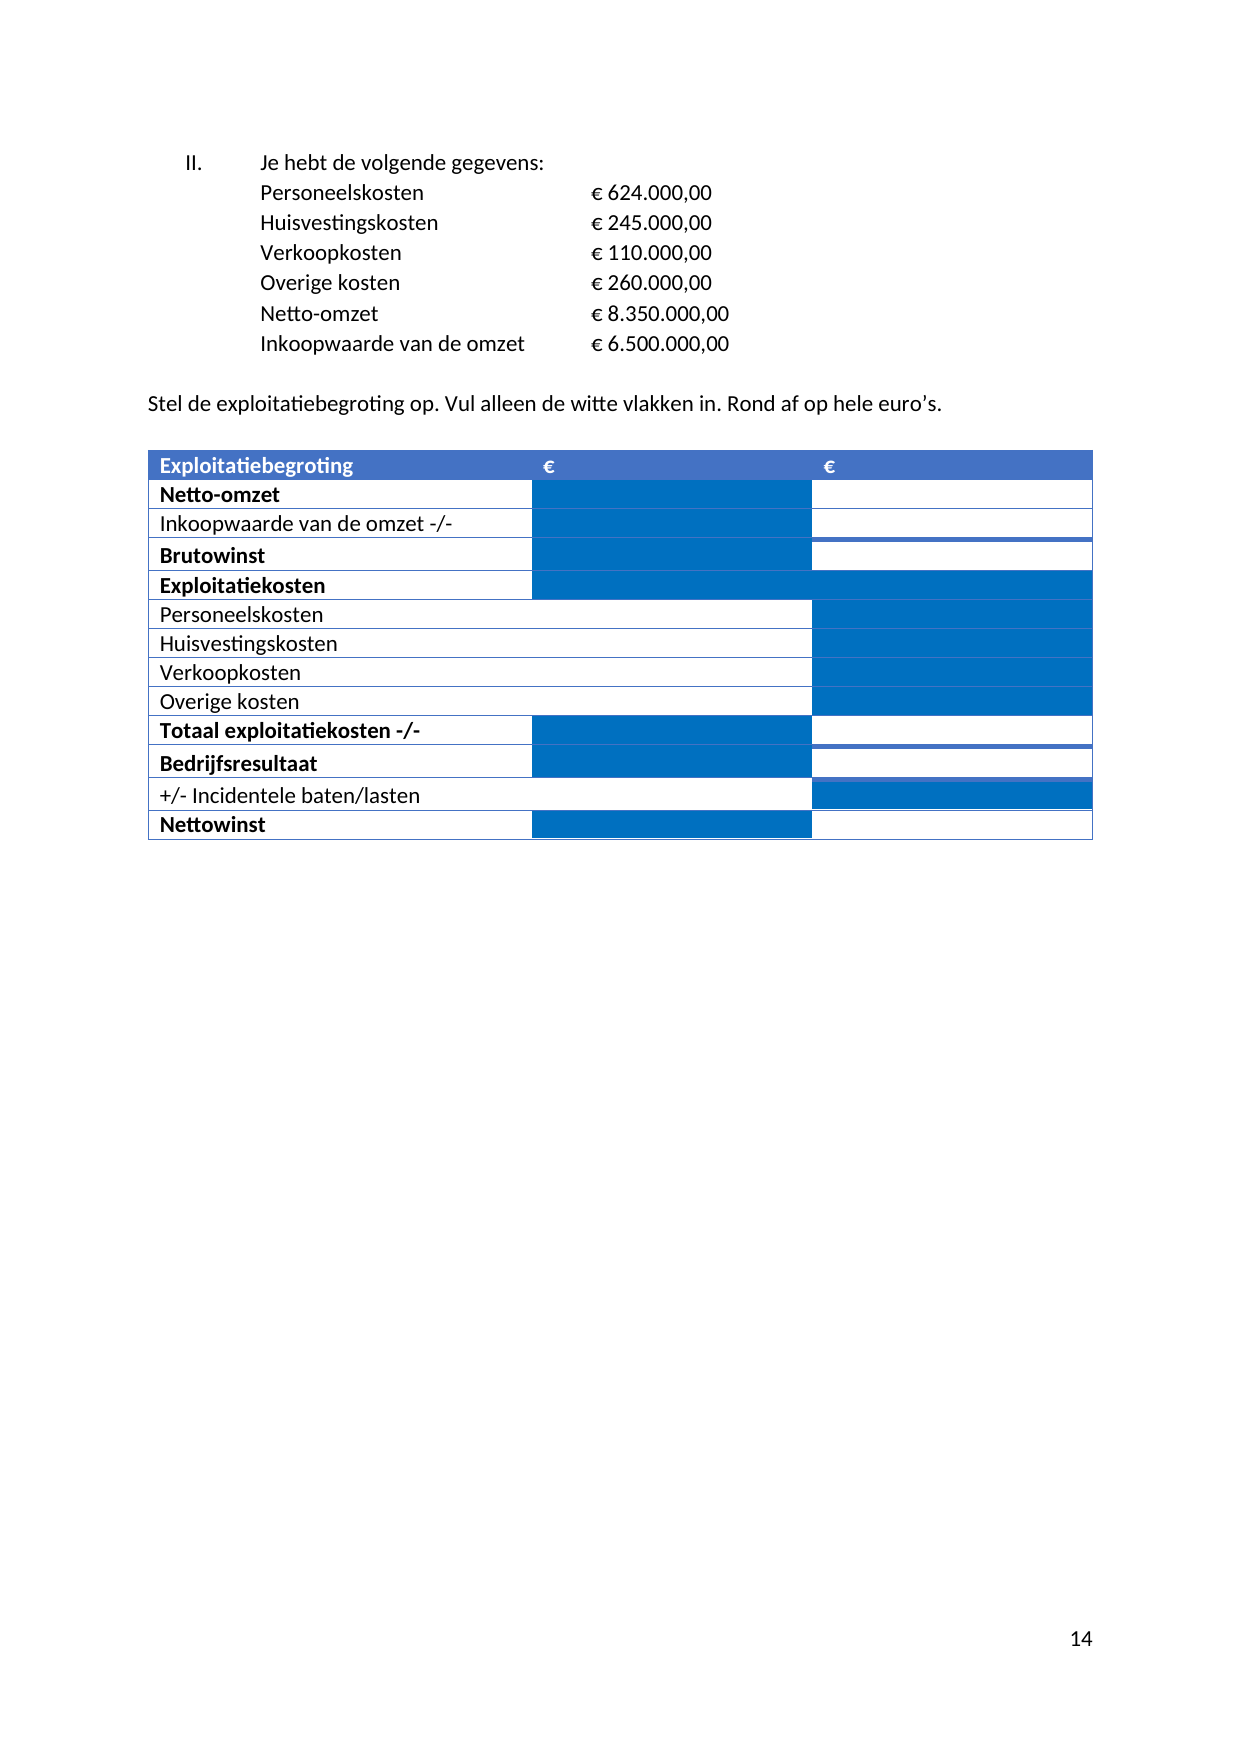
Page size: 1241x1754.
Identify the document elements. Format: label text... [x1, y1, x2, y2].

table_cell [812, 542, 1092, 570]
table_header Exploitatiebegroting [149, 451, 532, 479]
table_cell [532, 687, 812, 715]
text Personeelskosten € 624.000,00 [260, 178, 1092, 206]
text Inkoopwaarde van de omzet € 6.500.000,00 [260, 329, 1092, 357]
table_cell [812, 480, 1092, 508]
list Je hebt de volgende gegevens: [185, 148, 1092, 176]
table_header € [532, 451, 812, 479]
table_cell Exploitatiekosten [149, 571, 532, 599]
table_cell [532, 811, 812, 838]
text Verkoopkosten € 110.000,00 [260, 238, 1092, 266]
table_cell Huisvestingskosten [149, 629, 532, 657]
table_cell [812, 811, 1092, 838]
table_cell [812, 629, 1092, 657]
table_cell [532, 509, 812, 537]
table_cell [532, 571, 812, 599]
table_cell Overige kosten [149, 687, 532, 715]
table_cell [812, 571, 1092, 599]
table_cell Totaal exploitatiekosten -/- [149, 716, 532, 744]
table_cell [812, 749, 1092, 777]
table_cell Inkoopwaarde van de omzet -/- [149, 509, 532, 537]
table_cell +/- Incidentele baten/lasten [149, 778, 532, 809]
table_cell Bedrijfsresultaat [149, 745, 532, 777]
table_cell [532, 716, 812, 744]
table_cell [532, 538, 812, 570]
table_cell Brutowinst [149, 538, 532, 570]
text Overige kosten € 260.000,00 [260, 268, 1092, 297]
table_cell [812, 600, 1092, 628]
table_cell Nettowinst [149, 811, 532, 838]
table_cell [812, 658, 1092, 686]
table_cell [812, 716, 1092, 744]
table_cell [812, 687, 1092, 715]
table_header € [812, 451, 1092, 479]
table_cell [532, 778, 812, 809]
table_cell [532, 745, 812, 777]
text Huisvestingskosten € 245.000,00 [260, 208, 1092, 236]
text Netto-omzet € 8.350.000,00 [260, 299, 1092, 327]
text Stel de exploitatiebegroting op. Vul alleen de witte vlakken in. Rond af op hele euro’s. [148, 389, 1092, 417]
table_cell [532, 480, 812, 508]
table_cell [812, 509, 1092, 537]
table_cell Personeelskosten [149, 600, 532, 628]
table_cell [532, 629, 812, 657]
table_cell [532, 600, 812, 628]
table_cell [812, 782, 1092, 809]
table_cell [532, 658, 812, 686]
table_cell Netto-omzet [149, 480, 532, 508]
table_cell Verkoopkosten [149, 658, 532, 686]
